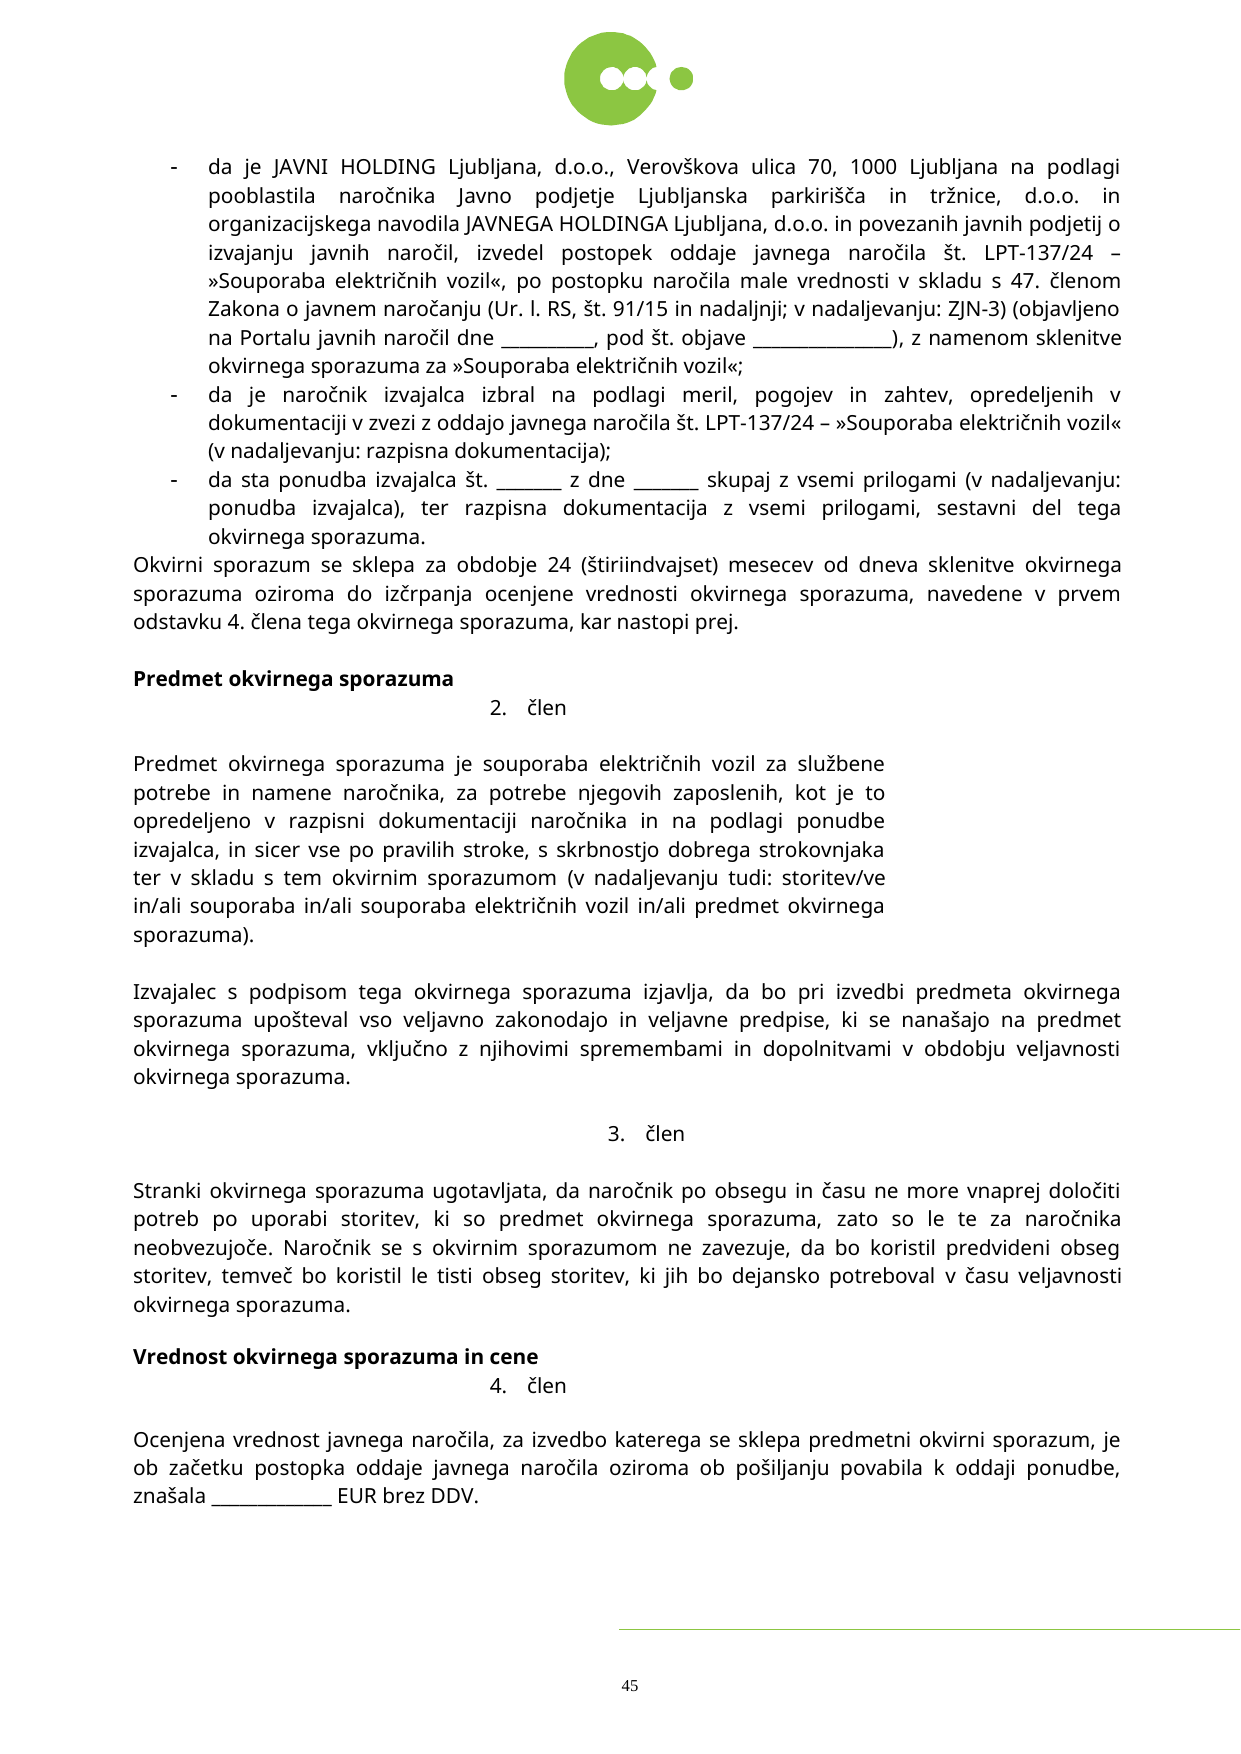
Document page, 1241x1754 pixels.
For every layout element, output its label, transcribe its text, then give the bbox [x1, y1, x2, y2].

list Predmet okvirnega sporazuma je souporaba električnih vozil za službene potrebe in namene naročnika, za potrebe njegovih zaposlenih, kot je to opredeljeno v razpisni dokumentaciji naročnika in na podlagi ponudbe izvajalca, in sicer vse po pravilih stroke, s skrbnostjo dobrega strokovnjaka ter v skladu s tem okvirnim sporazumom (v nadaljevanju tudi: storitev/ve in/ali souporaba in/ali souporaba električnih vozil in/ali predmet okvirnega sporazuma). [133, 749, 886, 948]
list člen [170, 1119, 1122, 1148]
text Ocenjena vrednost javnega naročila, za izvedbo katerega se sklepa predmetni okvirni sporazum, je ob začetku postopka oddaje javnega naročila oziroma ob pošiljanju povabila k oddaji ponudbe, znašala _____________ EUR brez DDV. [133, 1425, 1122, 1510]
text Okvirni sporazum se sklepa za obdobje 24 (štiriindvajset) mesecev od dneva sklenitve okvirnega sporazuma oziroma do izčrpanja ocenjene vrednosti okvirnega sporazuma, navedene v prvem odstavku 4. člena tega okvirnega sporazuma, kar nastopi prej. [133, 550, 1122, 636]
list da sta ponudba izvajalca št. _______ z dne _______ skupaj z vsemi prilogami (v nadaljevanju: ponudba izvajalca), ter razpisna dokumentacija z vsemi prilogami, sestavni del tega okvirnega sporazuma. [170, 465, 1122, 550]
text Vrednost okvirnega sporazuma in cene [133, 1342, 1122, 1371]
list da je naročnik izvajalca izbral na podlagi meril, pogojev in zahtev, opredeljenih v dokumentaciji v zvezi z oddajo javnega naročila št. LPT-137/24 – »Souporaba električnih vozil« (v nadaljevanju: razpisna dokumentacija); [170, 380, 1122, 465]
text Stranki okvirnega sporazuma ugotavljata, da naročnik po obsegu in času ne more vnaprej določiti potreb po uporabi storitev, ki so predmet okvirnega sporazuma, zato so le te za naročnika neobvezujoče. Naročnik se s okvirnim sporazumom ne zavezuje, da bo koristil predvideni obseg storitev, temveč bo koristil le tisti obseg storitev, ki jih bo dejansko potreboval v času veljavnosti okvirnega sporazuma. [133, 1176, 1122, 1318]
text Predmet okvirnega sporazuma [133, 664, 1122, 693]
text Izvajalec s podpisom tega okvirnega sporazuma izjavlja, da bo pri izvedbi predmeta okvirnega sporazuma upošteval vso veljavno zakonodajo in veljavne predpise, ki se nanašajo na predmet okvirnega sporazuma, vključno z njihovimi spremembami in dopolnitvami v obdobju veljavnosti okvirnega sporazuma. [133, 977, 1122, 1091]
list člen [170, 693, 886, 721]
list da je JAVNI HOLDING Ljubljana, d.o.o., Verovškova ulica 70, 1000 Ljubljana na podlagi pooblastila naročnika Javno podjetje Ljubljanska parkirišča in tržnice, d.o.o. in organizacijskega navodila JAVNEGA HOLDINGA Ljubljana, d.o.o. in povezanih javnih podjetij o izvajanju javnih naročil, izvedel postopek oddaje javnega naročila št. LPT-137/24 – »Souporaba električnih vozil«, po postopku naročila male vrednosti v skladu s 47. členom Zakona o javnem naročanju (Ur. l. RS, št. 91/15 in nadaljnji; v nadaljevanju: ZJN-3) (objavljeno na Portalu javnih naročil dne __________, pod št. objave _______________), z namenom sklenitve okvirnega sporazuma za »Souporaba električnih vozil«; [170, 152, 1122, 380]
list člen [170, 1371, 886, 1399]
